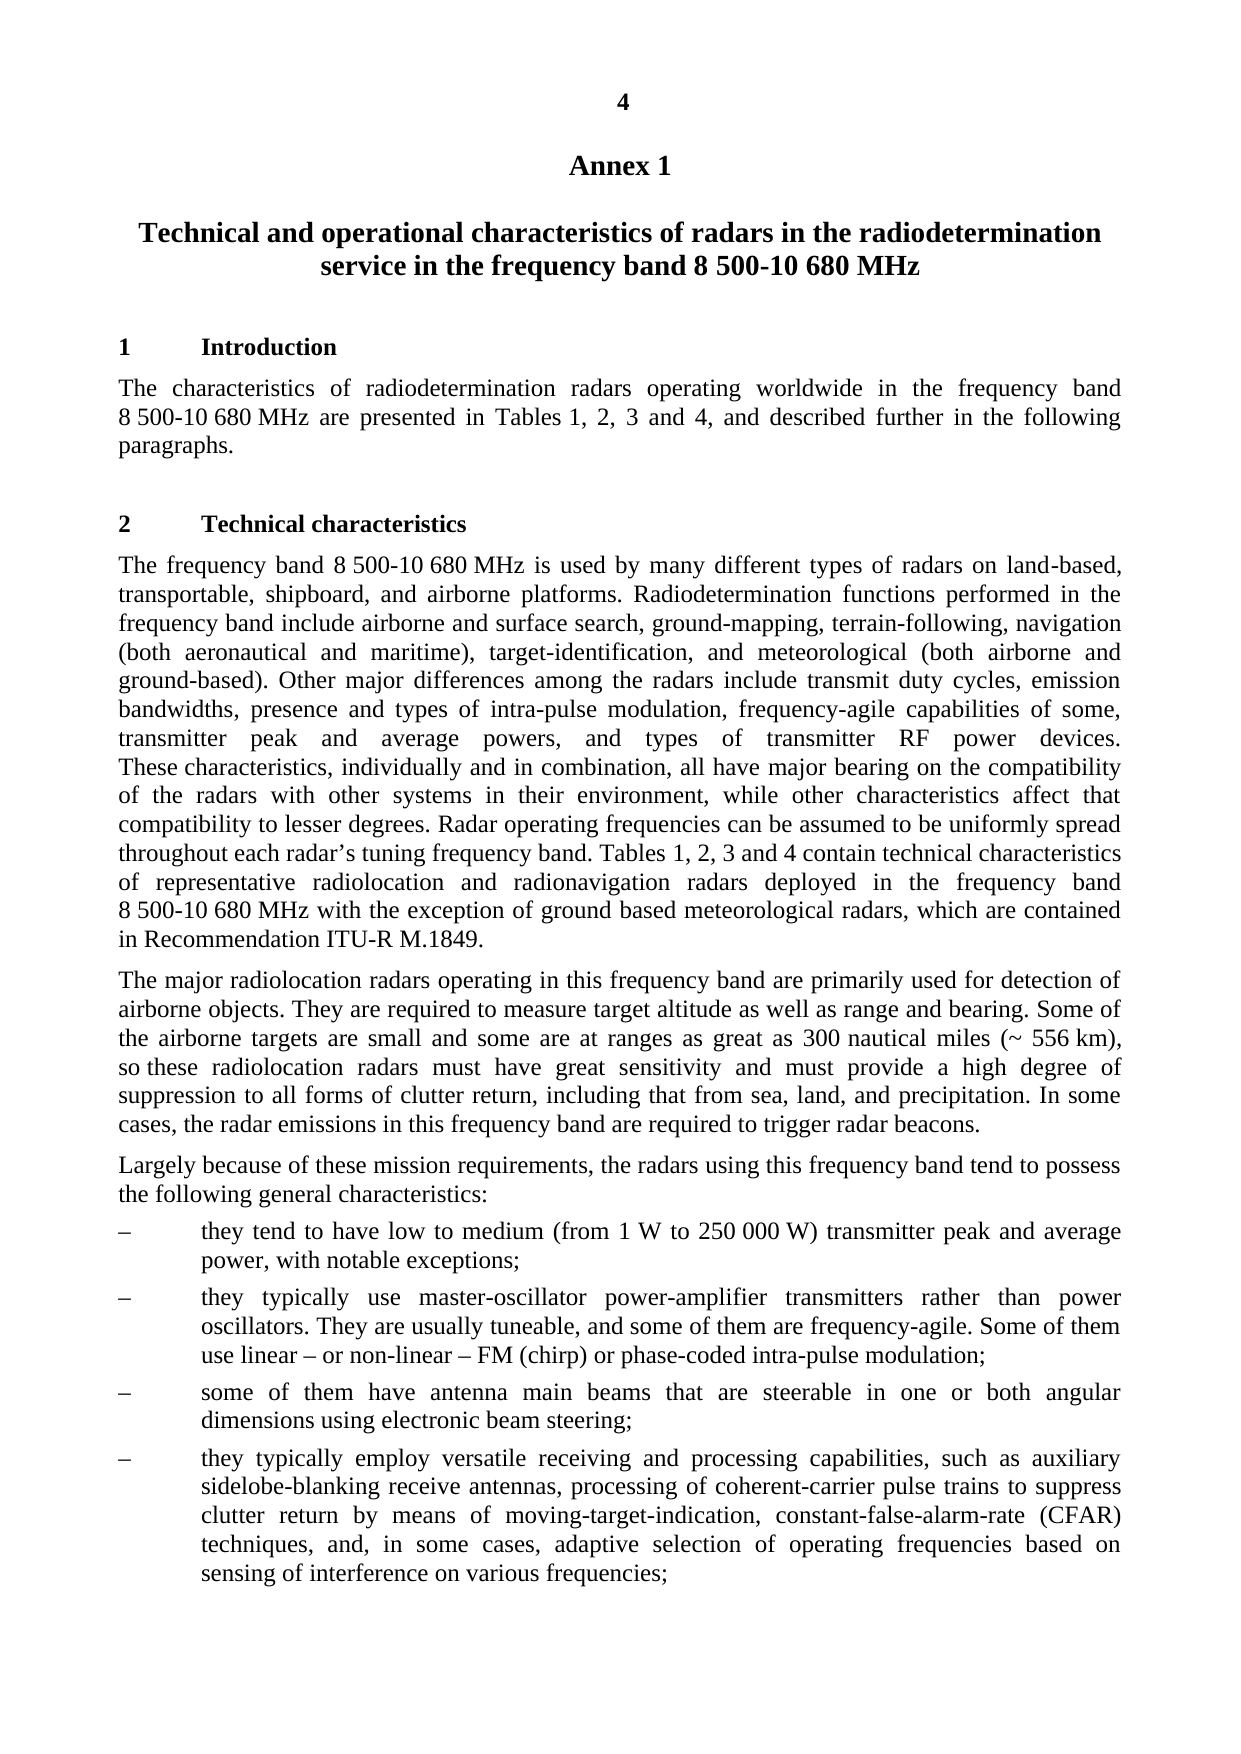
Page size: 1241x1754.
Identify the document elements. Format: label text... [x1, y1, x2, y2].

text – they tend to have low to medium (from 1 W to 250 000 W) transmitter peak and average power, with notable exceptions; [118, 1216, 1122, 1274]
text – they typically use master-oscillator power-amplifier transmitters rather than power oscillators. They are usually tuneable, and some of them are frequency-agile. Some of them use linear – or non-linear – FM (chirp) or phase-coded intra-pulse modulation; [118, 1282, 1122, 1368]
text – some of them have antenna main beams that are steerable in one or both angular dimensions using electronic beam steering; [118, 1377, 1122, 1434]
text The frequency band 8 500-10 680 MHz is used by many different types of radars on land-based, transportable, shipboard, and airborne platforms. Radiodetermination functions performed in the frequency band include airborne and surface search, ground-mapping, terrain-following, navigation (both aeronautical and maritime), target-identification, and meteorological (both airborne and ground-based). Other major differences among the radars include transmit duty cycles, emission bandwidths, presence and types of intra-pulse modulation, frequency-agile capabilities of some, transmitter peak and average powers, and types of transmitter RF power devices. These characteristics, individually and in combination, all have major bearing on the compatibility of the radars with other systems in their environment, while other characteristics affect that compatibility to lesser degrees. Radar operating frequencies can be assumed to be uniformly spread throughout each radar’s tuning frequency band. Tables 1, 2, 3 and 4 contain technical characteristics of representative radiolocation and radionavigation radars deployed in the frequency band 8 500-10 680 MHz with the exception of ground based meteorological radars, which are contained in Recommendation ITU-R M.1849. [118, 551, 1122, 953]
text The major radiolocation radars operating in this frequency band are primarily used for detection of airborne objects. They are required to measure target altitude as well as range and bearing. Some of the airborne targets are small and some are at ranges as great as 300 nautical miles (~ 556 km), so these radiolocation radars must have great sensitivity and must provide a high degree of suppression to all forms of clutter return, including that from sea, land, and precipitation. In some cases, the radar emissions in this frequency band are required to trigger radar beacons. [118, 966, 1122, 1138]
text The characteristics of radiodetermination radars operating worldwide in the frequency band 8 500-10 680 MHz are presented in Tables 1, 2, 3 and 4, and described further in the following paragraphs. [118, 373, 1122, 459]
text Largely because of these mission requirements, the radars using this frequency band tend to possess the following general characteristics: [118, 1151, 1122, 1208]
text – they typically employ versatile receiving and processing capabilities, such as auxiliary sidelobe-blanking receive antennas, processing of coherent-carrier pulse trains to suppress clutter return by means of moving-target-indication, constant-false-alarm-rate (CFAR) techniques, and, in some cases, adaptive selection of operating frequencies based on sensing of interference on various frequencies; [118, 1443, 1122, 1586]
text Annex 1 Technical and operational characteristics of radars in the radiodetermination service in the frequency band 8 500-10 680 MHz [118, 148, 1122, 282]
text 1 Introduction [118, 332, 1122, 361]
text 2 Technical characteristics [118, 509, 1122, 538]
